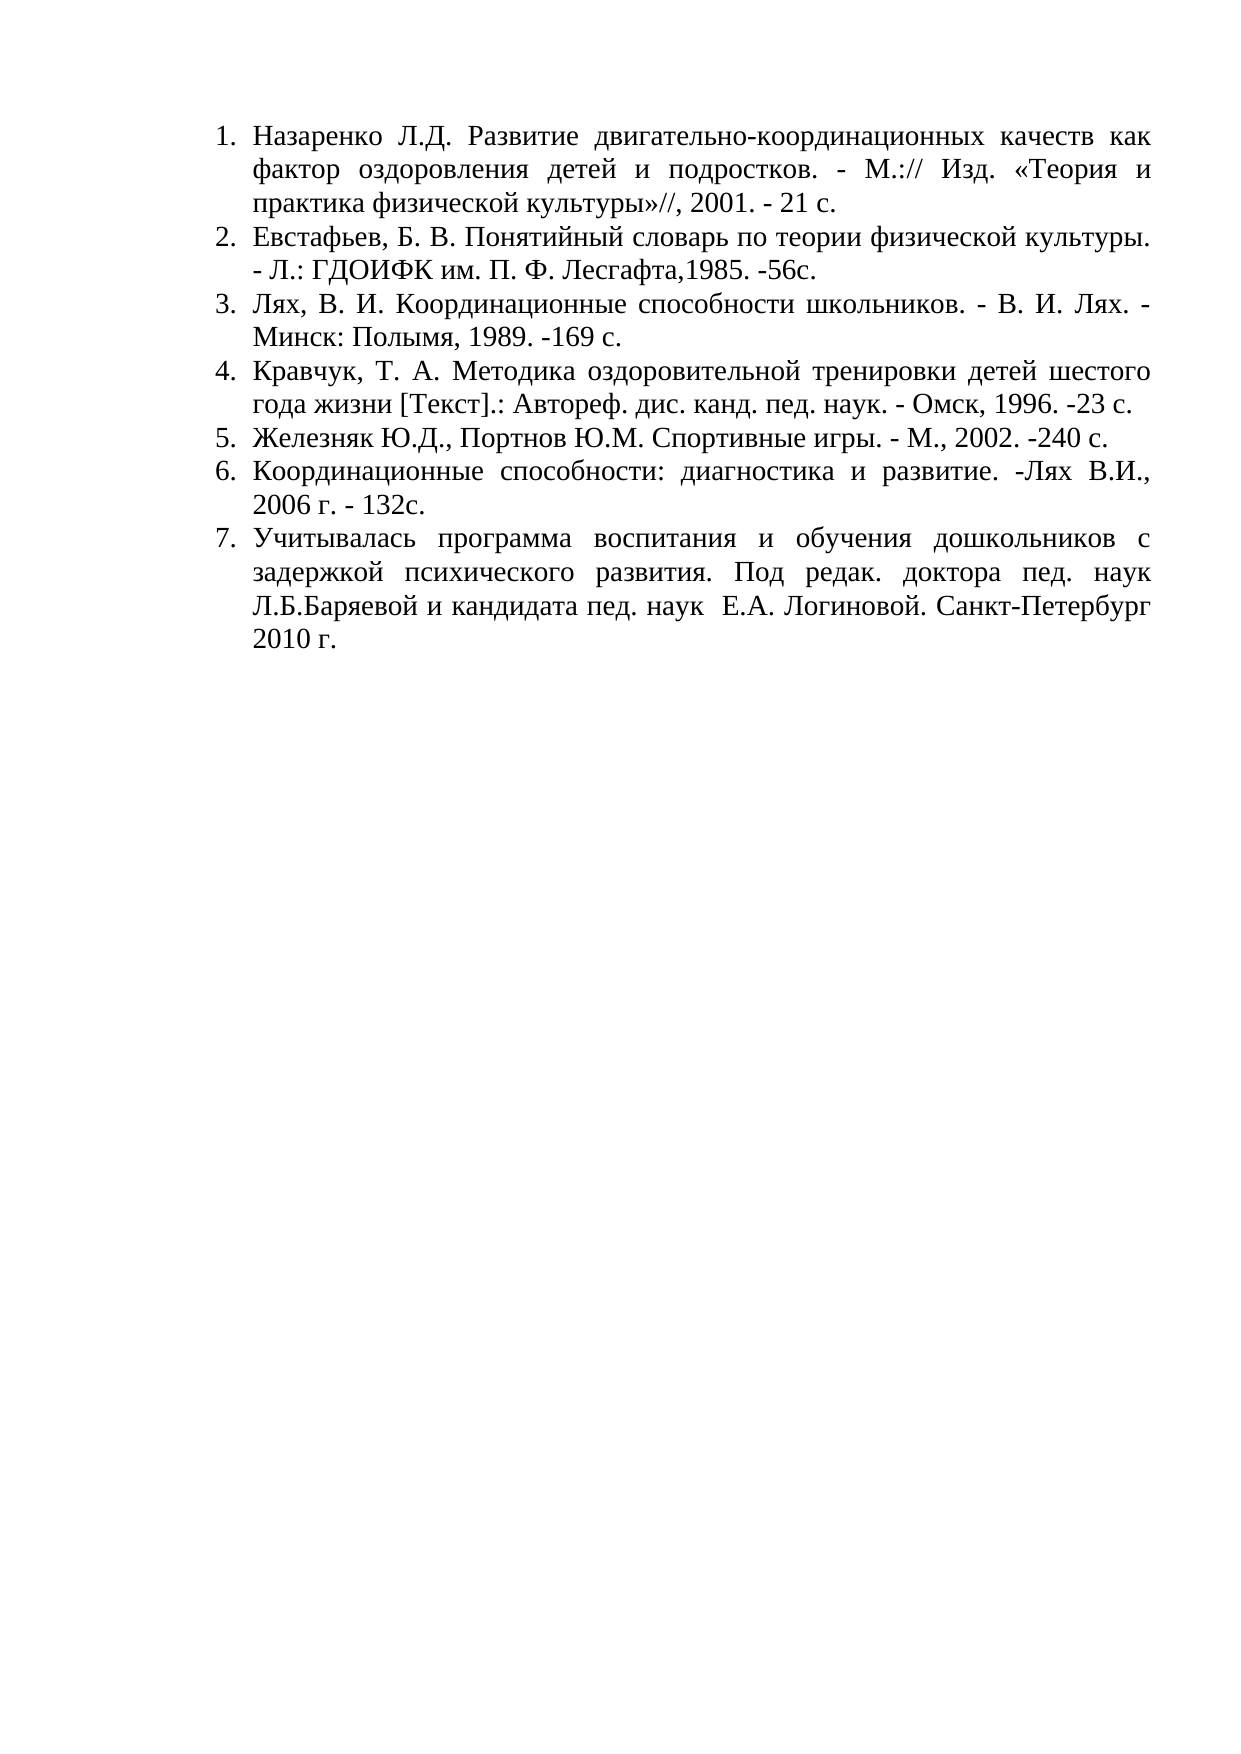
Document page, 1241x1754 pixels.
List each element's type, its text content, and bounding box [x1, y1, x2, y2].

list Евстафьев, Б. В. Понятийный словарь по теории физической культуры. - Л.: ГДОИФК им. П. Ф. Лесгафта,1985. -56с. [215, 219, 1152, 286]
list Учитывалась программа воспитания и обучения дошкольников с задержкой психического развития. Под редак. доктора пед. наук Л.Б.Баряевой и кандидата пед. наук Е.А. Логиновой. Санкт-Петербург 2010 г. [215, 521, 1152, 655]
list Назаренко Л.Д. Развитие двигательно-координационных качеств как фактор оздоровления детей и подростков. - М.:// Изд. «Теория и практика физической культуры»//, 2001. - 21 с. [215, 118, 1152, 219]
list Кравчук, Т. А. Методика оздоровительной тренировки детей шестого года жизни [Текст].: Автореф. дис. канд. пед. наук. - Омск, 1996. -23 с. [215, 353, 1152, 420]
list Лях, В. И. Координационные способности школьников. - В. И. Лях. -Минск: Полымя, 1989. -169 с. [215, 286, 1152, 353]
list Железняк Ю.Д., Портнов Ю.М. Спортивные игры. - М., 2002. -240 с. [215, 420, 1152, 453]
list Координационные способности: диагностика и развитие. -Лях В.И., 2006 г. - 132с. [215, 453, 1152, 521]
